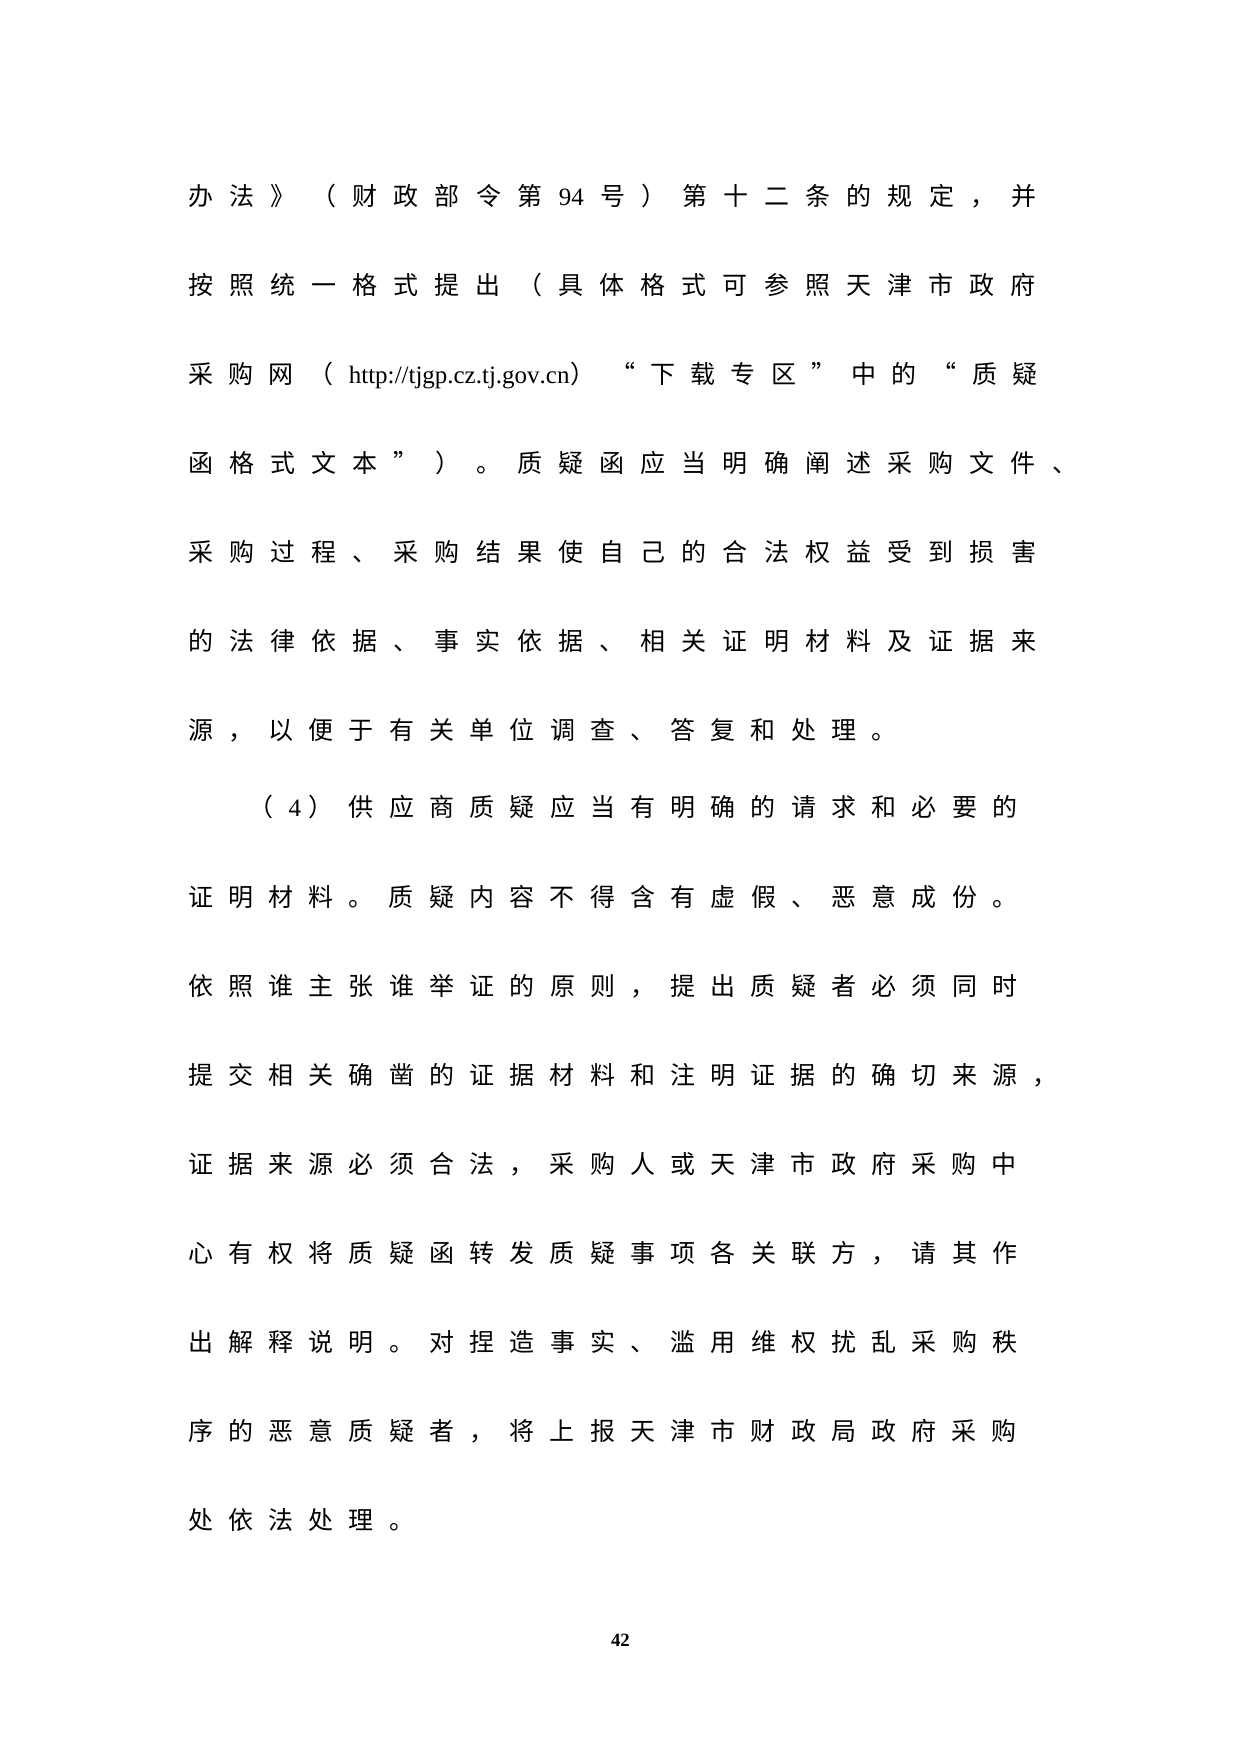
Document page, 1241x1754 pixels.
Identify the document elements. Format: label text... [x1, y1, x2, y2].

text （4）供应商质疑应当有明确的请求和必要的证明材料。质疑内容不得含有虚假、恶意成份。依照谁主张谁举证的原则，提出质疑者必须同时提交相关确凿的证据材料和注明证据的确切来源，证据来源必须合法，采购人或天津市政府采购中心有权将质疑函转发质疑事项各关联方，请其作出解释说明。对捏造事实、滥用维权扰乱采购秩序的恶意质疑者，将上报天津市财政局政府采购处依法处理。 [188, 776, 1052, 1548]
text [188, 164, 1052, 758]
